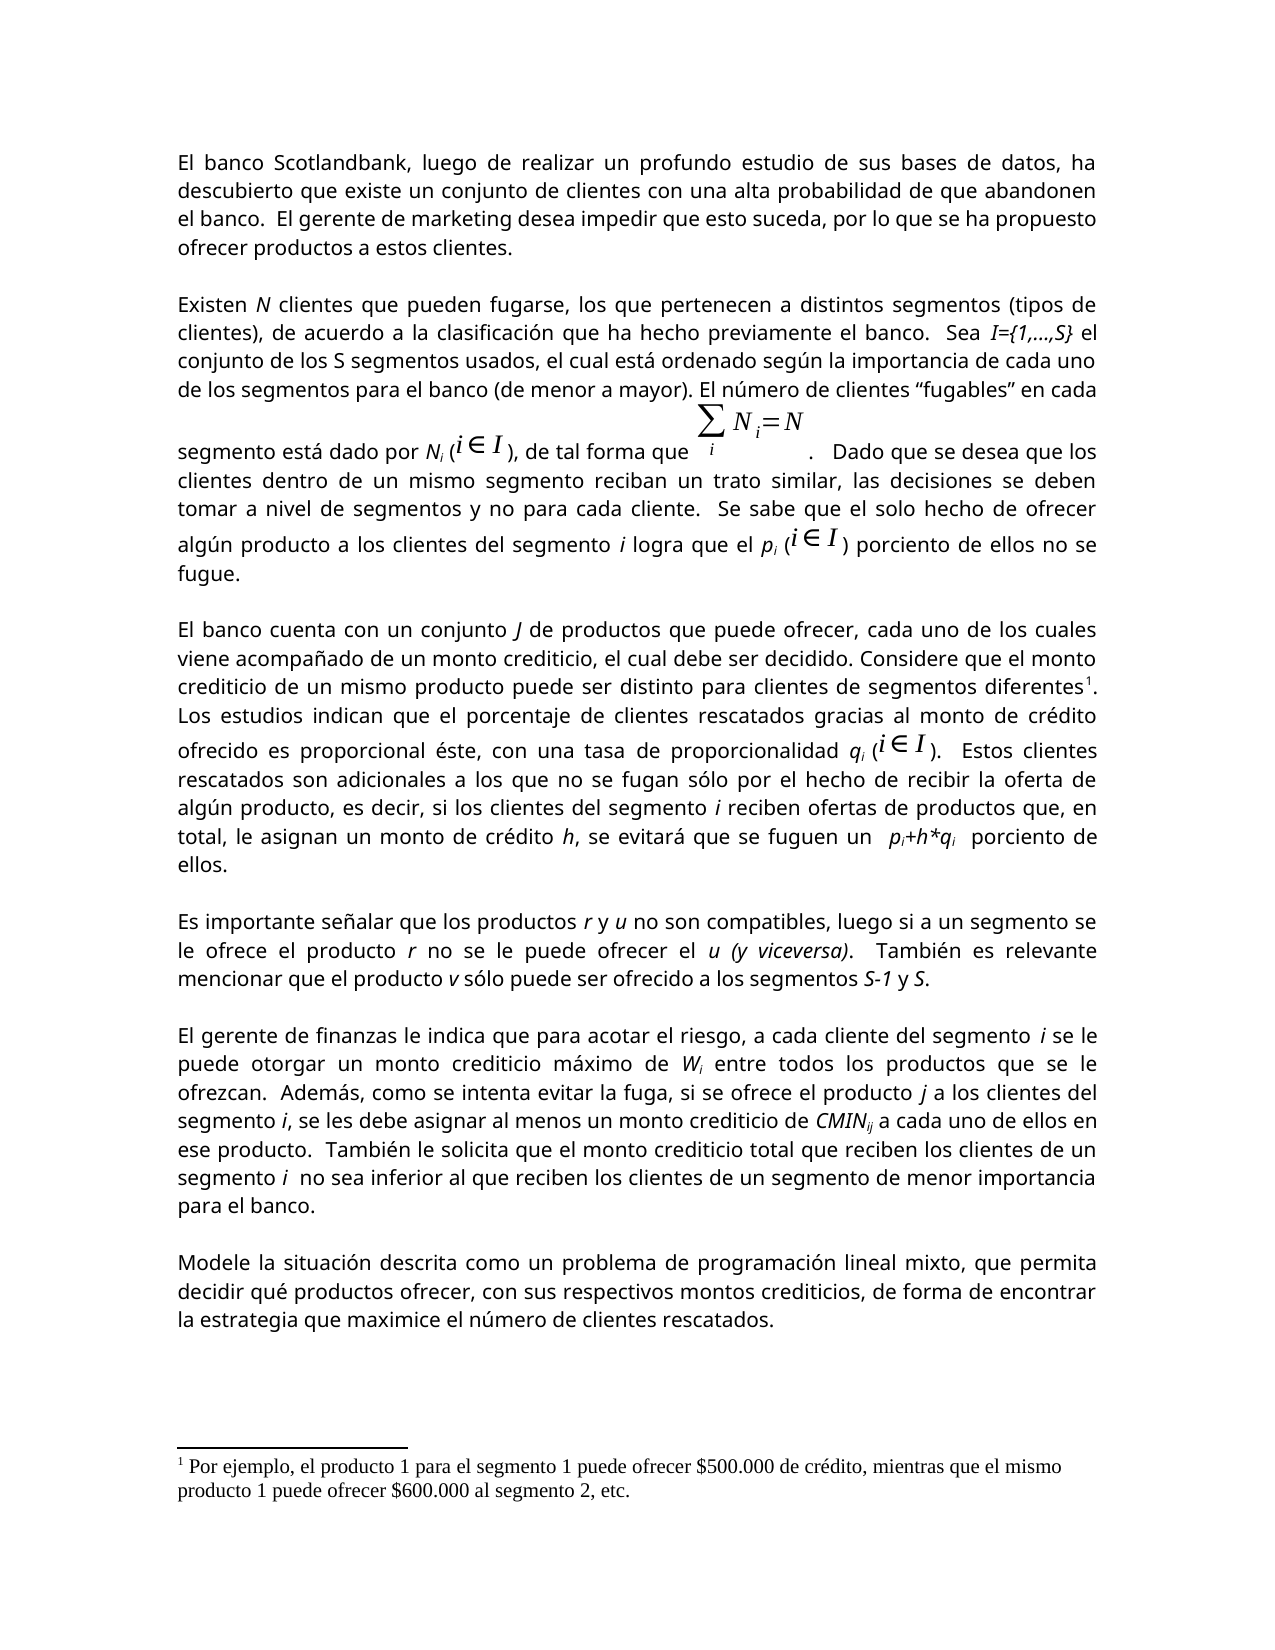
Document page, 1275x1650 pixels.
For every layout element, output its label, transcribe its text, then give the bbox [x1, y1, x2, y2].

text El banco cuenta con un conjunto J de productos que puede ofrecer, cada uno de los cuales viene acompañado de un monto crediticio, el cual debe ser decidido. Considere que el monto crediticio de un mismo producto puede ser distinto para clientes de segmentos diferentes. Los estudios indican que el porcentaje de clientes rescatados gracias al monto de crédito ofrecido es proporcional éste, con una tasa de proporcionalidad qi (). Estos clientes rescatados son adicionales a los que no se fugan sólo por el hecho de recibir la oferta de algún producto, es decir, si los clientes del segmento i reciben ofertas de productos que, en total, le asignan un monto de crédito h, se evitará que se fuguen un pi+h*qi porciento de ellos. [177, 616, 1098, 879]
text Modele la situación descrita como un problema de programación lineal mixto, que permita decidir qué productos ofrecer, con sus respectivos montos crediticios, de forma de encontrar la estrategia que maximice el número de clientes rescatados. [177, 1248, 1098, 1334]
text Existen N clientes que pueden fugarse, los que pertenecen a distintos segmentos (tipos de clientes), de acuerdo a la clasificación que ha hecho previamente el banco. Sea I={1,...,S} el conjunto de los S segmentos usados, el cual está ordenado según la importancia de cada uno de los segmentos para el banco (de menor a mayor). El número de clientes “fugables” en cada segmento está dado por Ni (), de tal forma que . Dado que se desea que los clientes dentro de un mismo segmento reciban un trato similar, las decisiones se deben tomar a nivel de segmentos y no para cada cliente. Se sabe que el solo hecho de ofrecer algún producto a los clientes del segmento i logra que el pi () porciento de ellos no se fugue. [177, 290, 1098, 587]
text Es importante señalar que los productos r y u no son compatibles, luego si a un segmento se le ofrece el producto r no se le puede ofrecer el u (y viceversa). También es relevante mencionar que el producto v sólo puede ser ofrecido a los segmentos S-1 y S. [177, 907, 1098, 993]
text El banco Scotlandbank, luego de realizar un profundo estudio de sus bases de datos, ha descubierto que existe un conjunto de clientes con una alta probabilidad de que abandonen el banco. El gerente de marketing desea impedir que esto suceda, por lo que se ha propuesto ofrecer productos a estos clientes. [177, 148, 1098, 261]
text El gerente de finanzas le indica que para acotar el riesgo, a cada cliente del segmento i se le puede otorgar un monto crediticio máximo de Wi entre todos los productos que se le ofrezcan. Además, como se intenta evitar la fuga, si se ofrece el producto j a los clientes del segmento i, se les debe asignar al menos un monto crediticio de CMINij a cada uno de ellos en ese producto. También le solicita que el monto crediticio total que reciben los clientes de un segmento i no sea inferior al que reciben los clientes de un segmento de menor importancia para el banco. [177, 1021, 1098, 1220]
